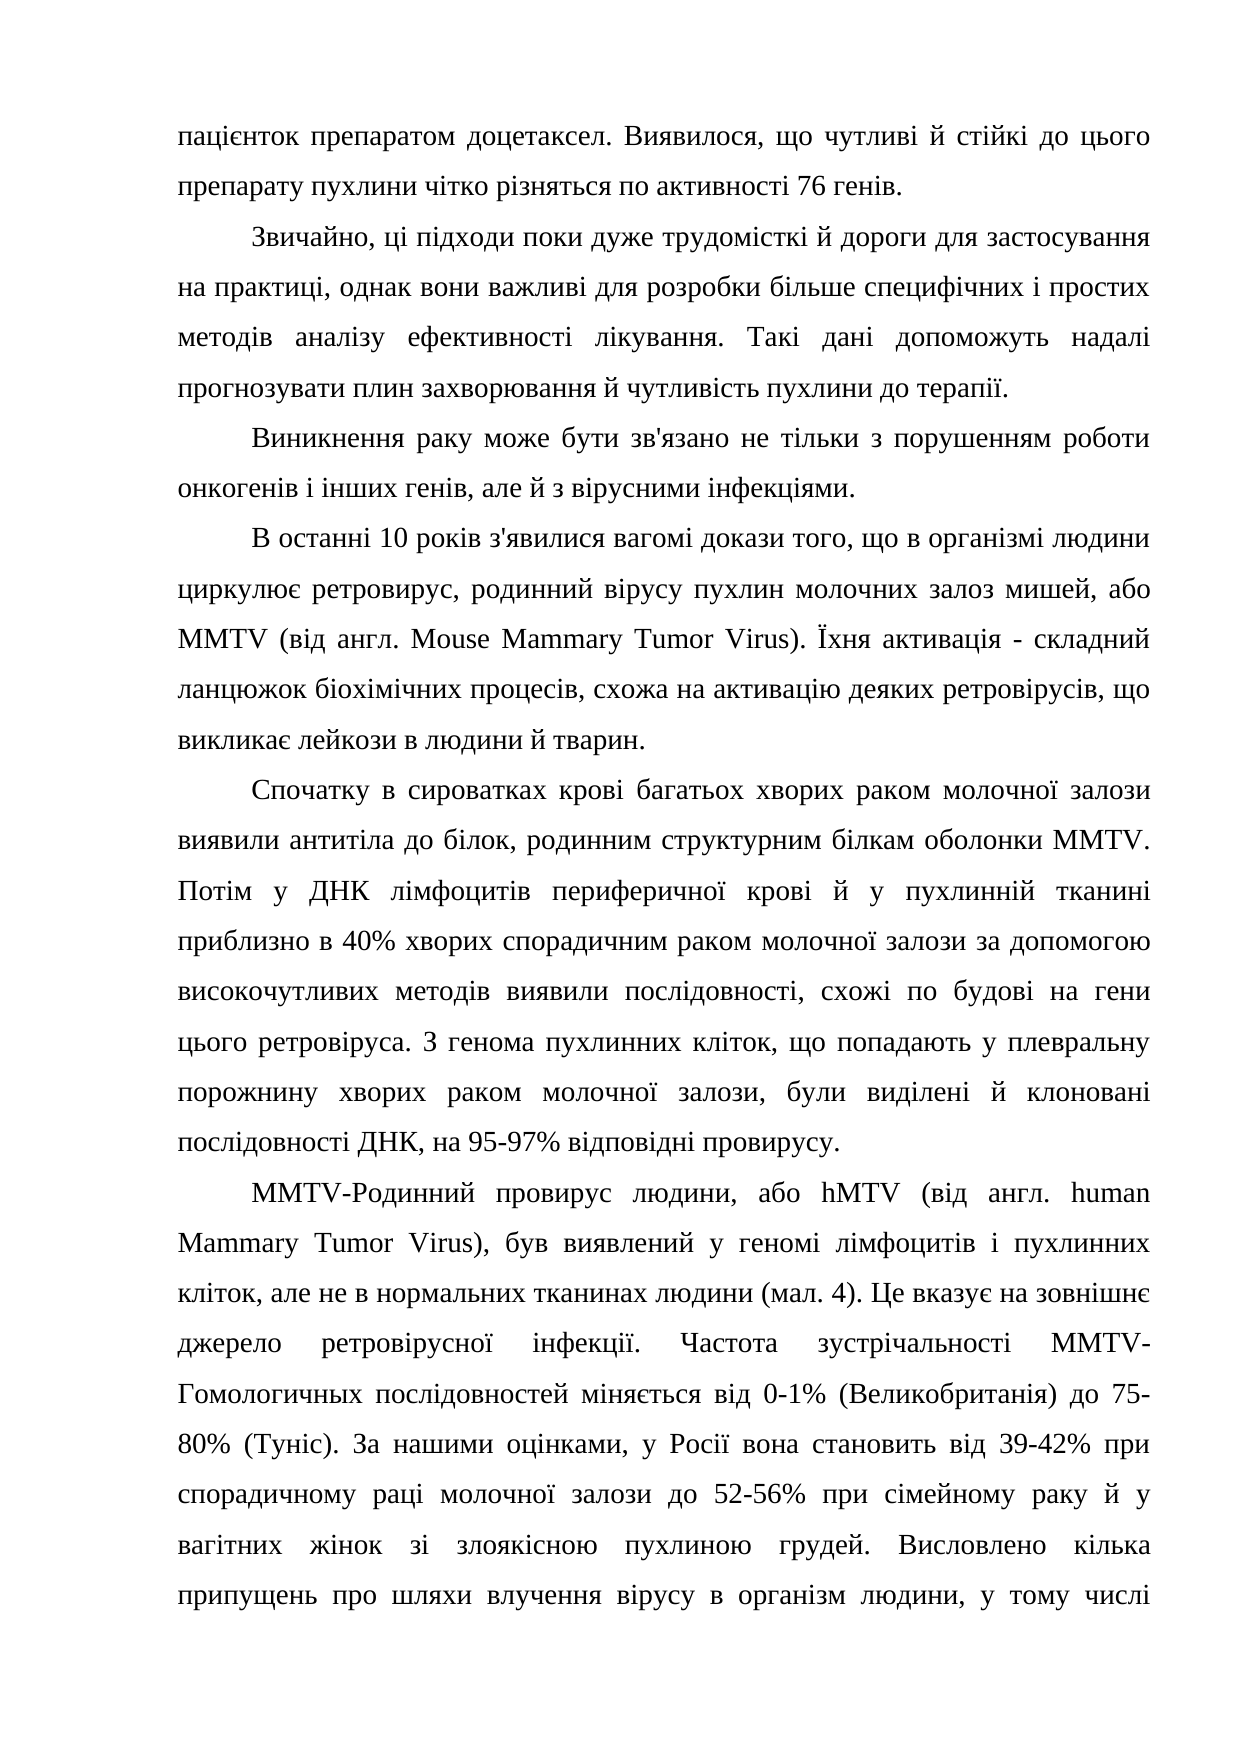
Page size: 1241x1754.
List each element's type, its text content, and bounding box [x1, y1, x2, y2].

text В останні 10 років з'явилися вагомі докази того, що в організмі людини циркулює ретровирус, родинний вірусу пухлин молочних залоз мишей, або MMTV (від англ. Mouse Mammary Tumor Virus). Їхня активація - складний ланцюжок біохімічних процесів, схожа на активацію деяких ретровірусів, що викликає лейкози в людини й тварин. [177, 521, 1152, 755]
text Звичайно, ці підходи поки дуже трудомісткі й дороги для застосування на практиці, однак вони важливі для розробки більше специфічних і простих методів аналізу ефективності лікування. Такі дані допоможуть надалі прогнозувати плин захворювання й чутливість пухлини до терапії. [177, 219, 1152, 403]
text Спочатку в сироватках крові багатьох хворих раком молочної залози виявили антитіла до білок, родинним структурним білкам оболонки MMTV. Потім у ДНК лімфоцитів периферичної крові й у пухлинній тканині приблизно в 40% хворих спорадичним раком молочної залози за допомогою високочутливих методів виявили послідовності, схожі по будові на гени цього ретровіруса. З генома пухлинних кліток, що попадають у плевральну порожнину хворих раком молочної залози, були виділені й клоновані послідовності ДНК, на 95-97% відповідні провирусу. [177, 772, 1152, 1158]
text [177, 118, 1152, 202]
text Виникнення раку може бути зв'язано не тільки з порушенням роботи онкогенів і інших генів, але й з вірусними інфекціями. [177, 420, 1152, 504]
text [177, 1175, 1152, 1611]
